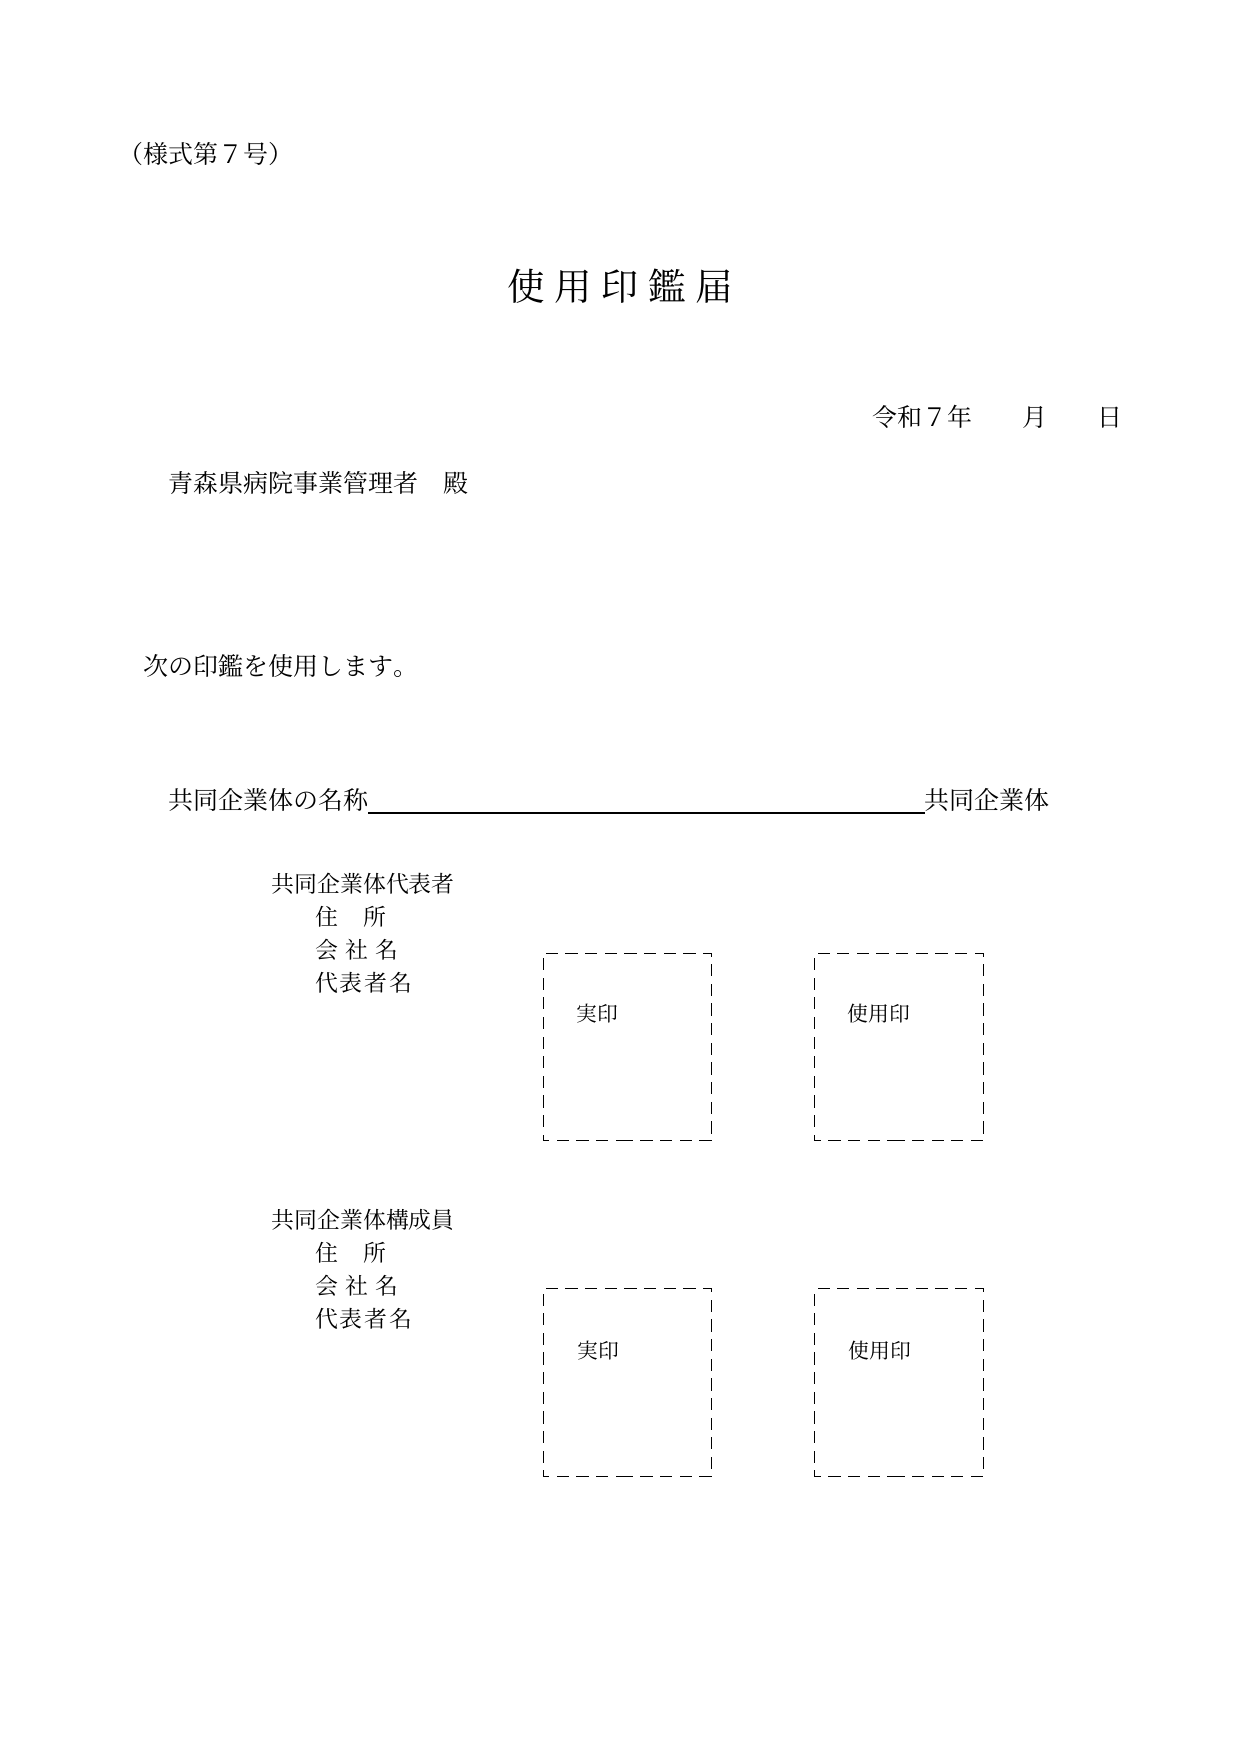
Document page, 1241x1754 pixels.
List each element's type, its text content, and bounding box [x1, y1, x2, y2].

text （様式第７号） [118, 120, 1122, 186]
text 会社名 [315, 932, 1122, 965]
text 住所 [315, 899, 1122, 932]
text 共同企業体代表者 [271, 866, 1122, 899]
text 代表者名 [315, 1301, 1122, 1334]
text 次の印鑑を使用します。 [118, 647, 1122, 682]
text 使用印鑑届 [118, 252, 1122, 317]
text 青森県病院事業管理者 殿 [118, 449, 1122, 515]
text 共同企業体構成員 [271, 1202, 1122, 1235]
text 会社名 [315, 1268, 1122, 1301]
text 実印 使用印 [118, 1334, 1122, 1364]
text 住所 [315, 1235, 1122, 1268]
text 令和７年 月 日 [118, 383, 1122, 449]
text 共同企業体の名称 共同企業体 [118, 766, 1122, 832]
text 代表者名 [315, 965, 1122, 998]
text 実印 使用印 [118, 998, 1122, 1028]
